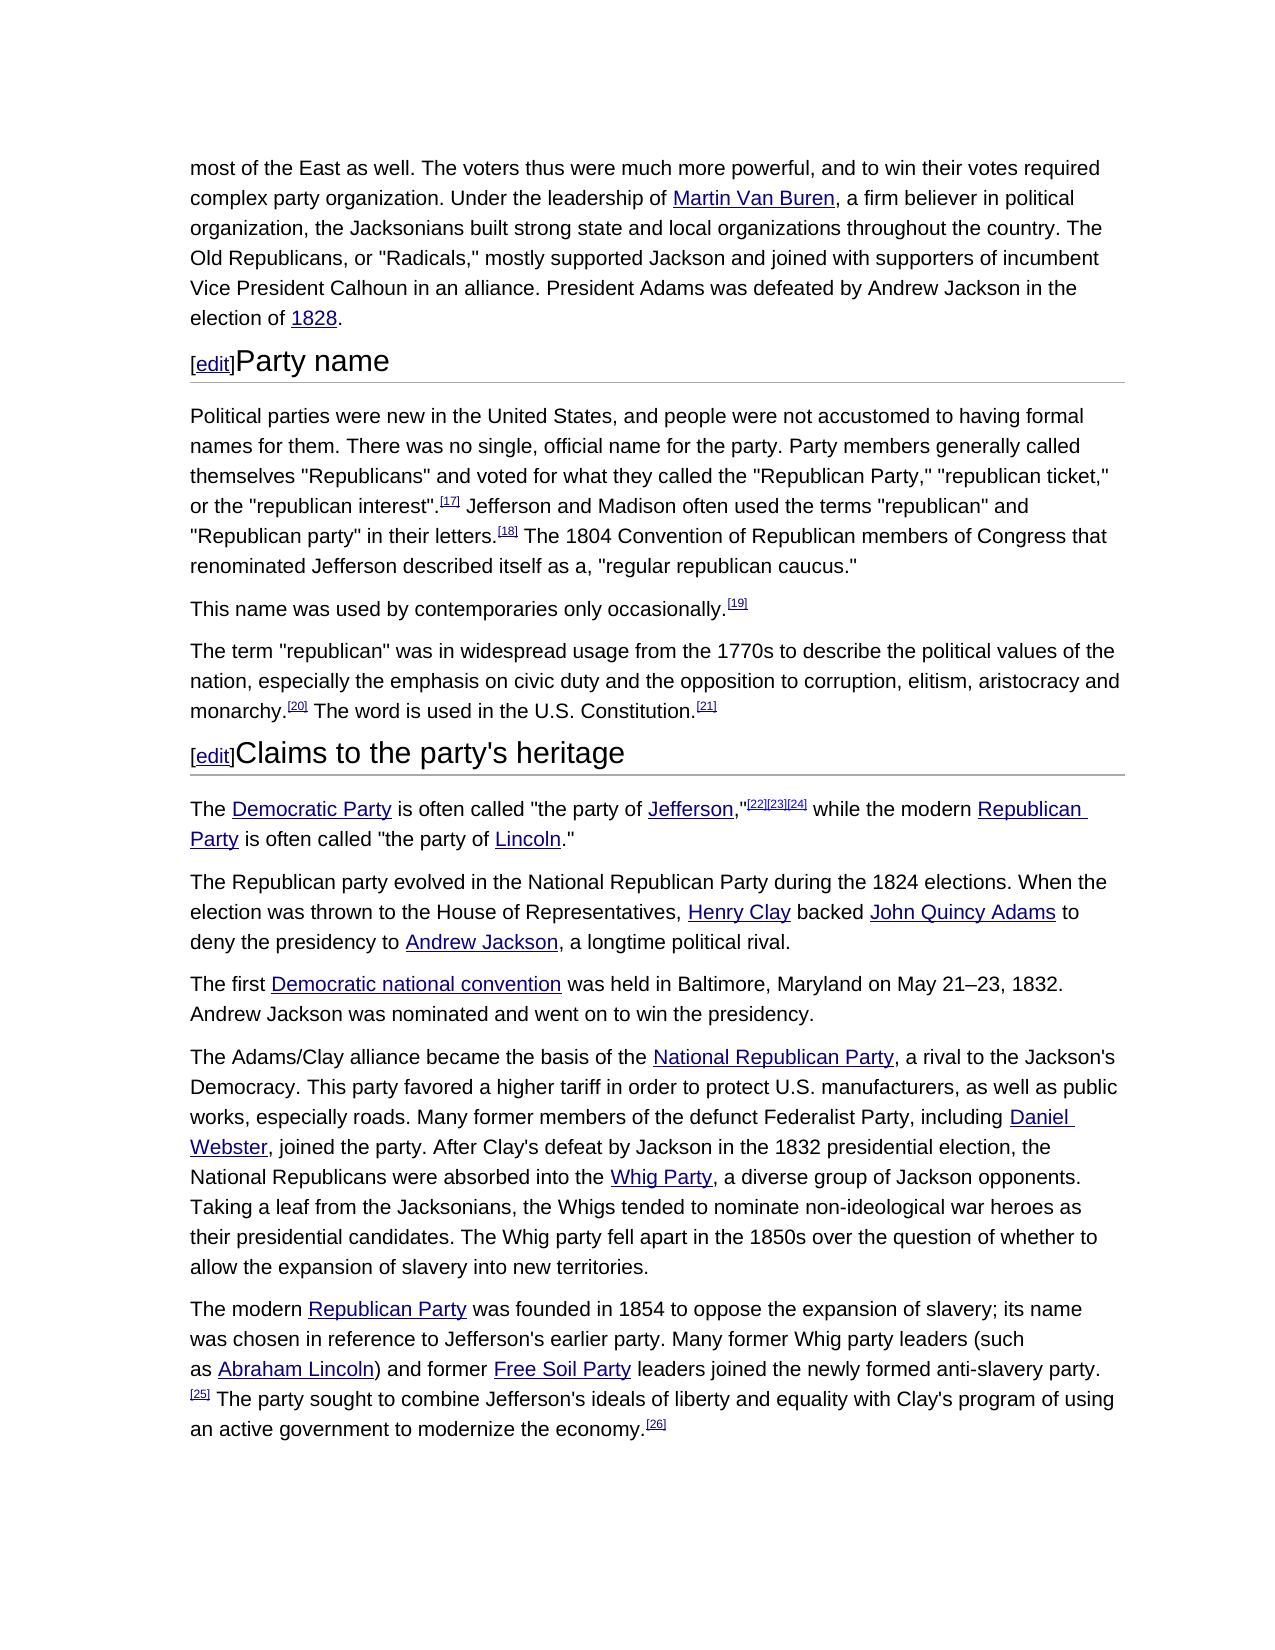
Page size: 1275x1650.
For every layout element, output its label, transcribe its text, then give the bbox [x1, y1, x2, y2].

text The first Democratic national convention was held in Baltimore, Maryland on May 21–23, 1832. Andrew Jackson was nominated and went on to win the presidency. [190, 966, 1125, 1026]
text The modern Republican Party was founded in 1854 to oppose the expansion of slavery; its name was chosen in reference to Jefferson's earlier party. Many former Whig party leaders (such as Abraham Lincoln) and former Free Soil Party leaders joined the newly formed anti-slavery party.[25] The party sought to combine Jefferson's ideals of liberty and equality with Clay's program of using an active government to modernize the economy.[26] [190, 1291, 1125, 1441]
text The term "republican" was in widespread usage from the 1770s to describe the political values of the nation, especially the emphasis on civic duty and the opposition to corruption, elitism, aristocracy and monarchy.[20] The word is used in the U.S. Constitution.[21] [190, 633, 1125, 723]
subtitle [edit]Party name [190, 342, 1125, 382]
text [190, 150, 1125, 330]
text The Adams/Clay alliance became the basis of the National Republican Party, a rival to the Jackson's Democracy. This party favored a higher tariff in order to protect U.S. manufacturers, as well as public works, especially roads. Many former members of the defunct Federalist Party, including Daniel Webster, joined the party. After Clay's defeat by Jackson in the 1832 presidential election, the National Republicans were absorbed into the Whig Party, a diverse group of Jackson opponents. Taking a leaf from the Jacksonians, the Whigs tended to nominate non-ideological war heroes as their presidential candidates. The Whig party fell apart in the 1850s over the question of whether to allow the expansion of slavery into new territories. [190, 1038, 1125, 1278]
text The Republican party evolved in the National Republican Party during the 1824 elections. When the election was thrown to the House of Representatives, Henry Clay backed John Quincy Adams to deny the presidency to Andrew Jackson, a longtime political rival. [190, 863, 1125, 953]
text Political parties were new in the United States, and people were not accustomed to having formal names for them. There was no single, official name for the party. Party members generally called themselves "Republicans" and voted for what they called the "Republican Party," "republican ticket," or the "republican interest".[17] Jefferson and Madison often used the terms "republican" and "Republican party" in their letters.[18] The 1804 Convention of Republican members of Congress that renominated Jefferson described itself as a, "regular republican caucus." [190, 398, 1125, 578]
text This name was used by contemporaries only occasionally.[19] [190, 591, 1125, 621]
text The Democratic Party is often called "the party of Jefferson,"[22][23][24] while the modern Republican Party is often called "the party of Lincoln." [190, 791, 1125, 851]
subtitle [edit]Claims to the party's heritage [190, 736, 1125, 774]
